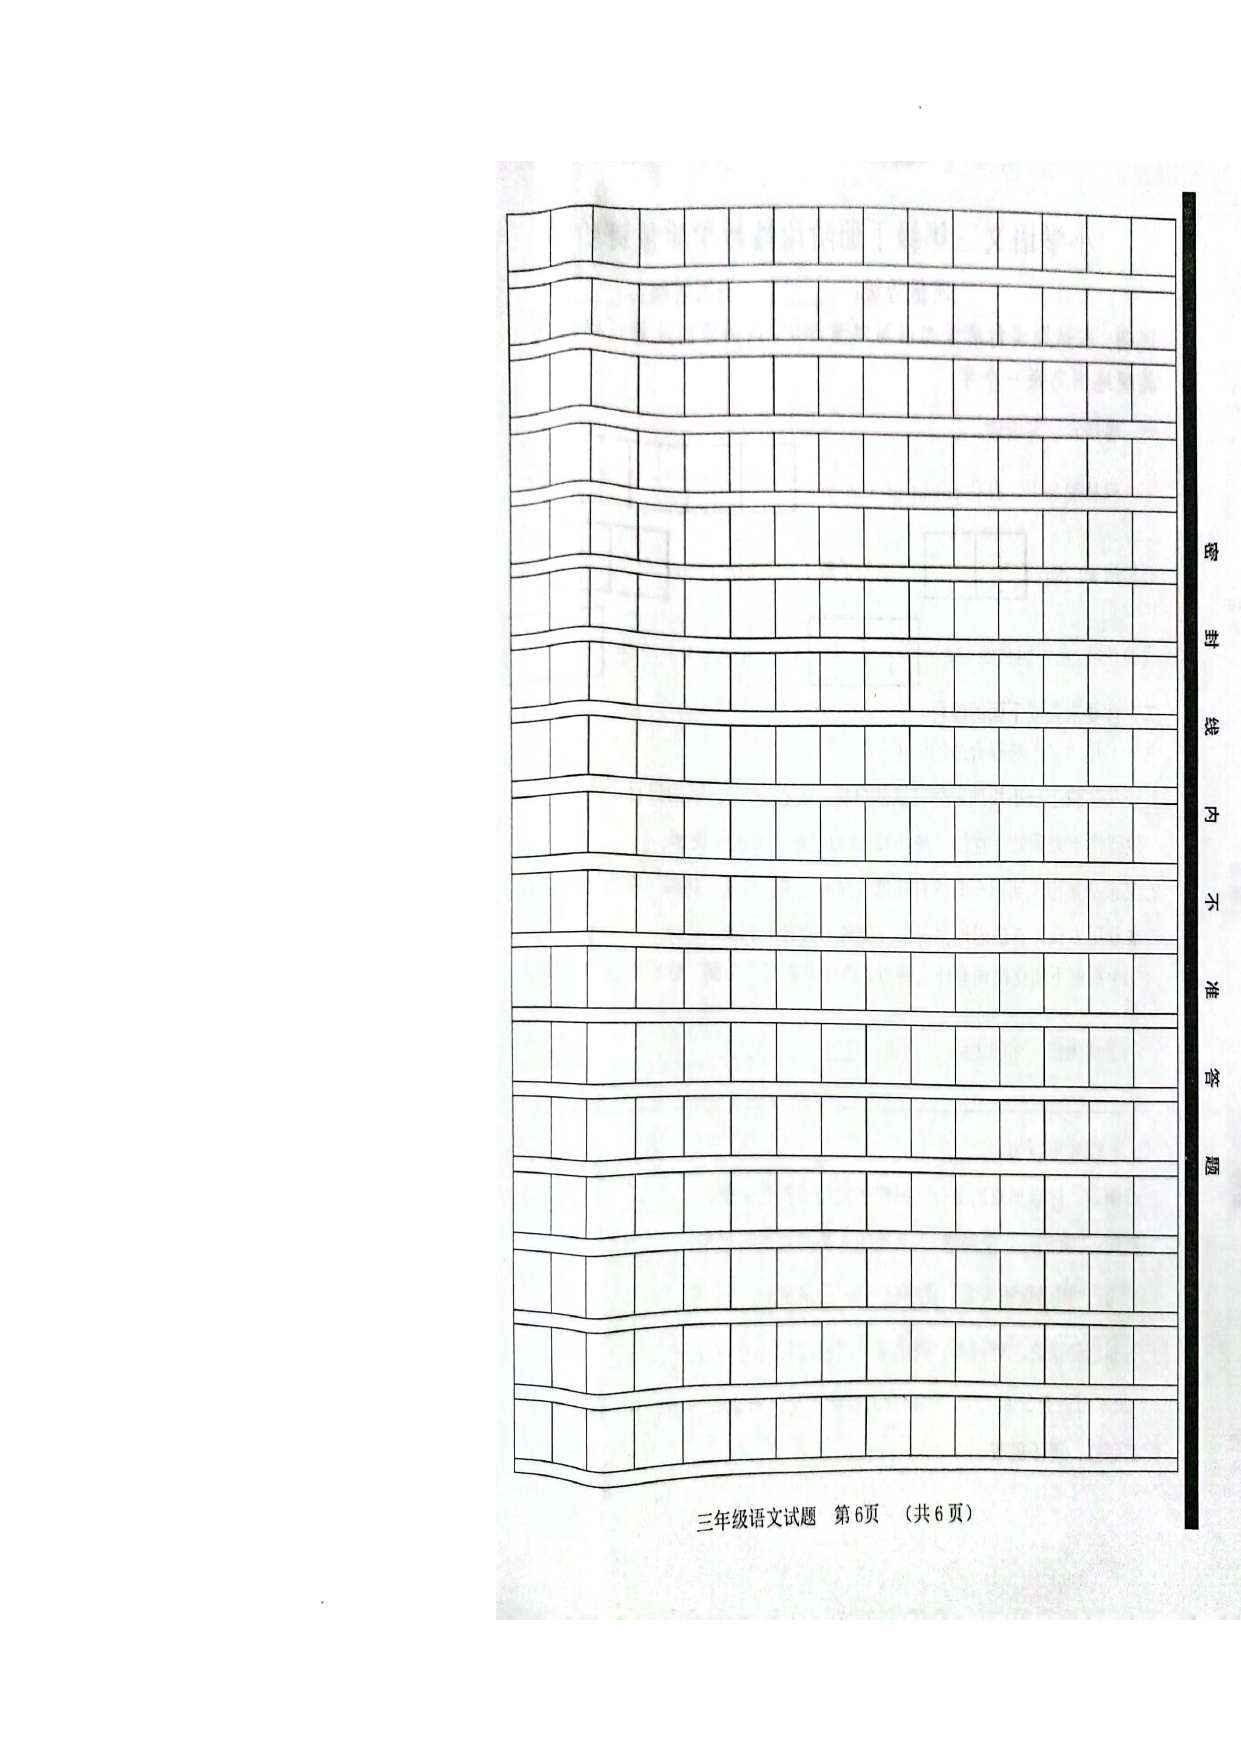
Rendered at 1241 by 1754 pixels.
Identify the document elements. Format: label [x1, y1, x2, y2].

picture [495, 161, 1241, 1618]
